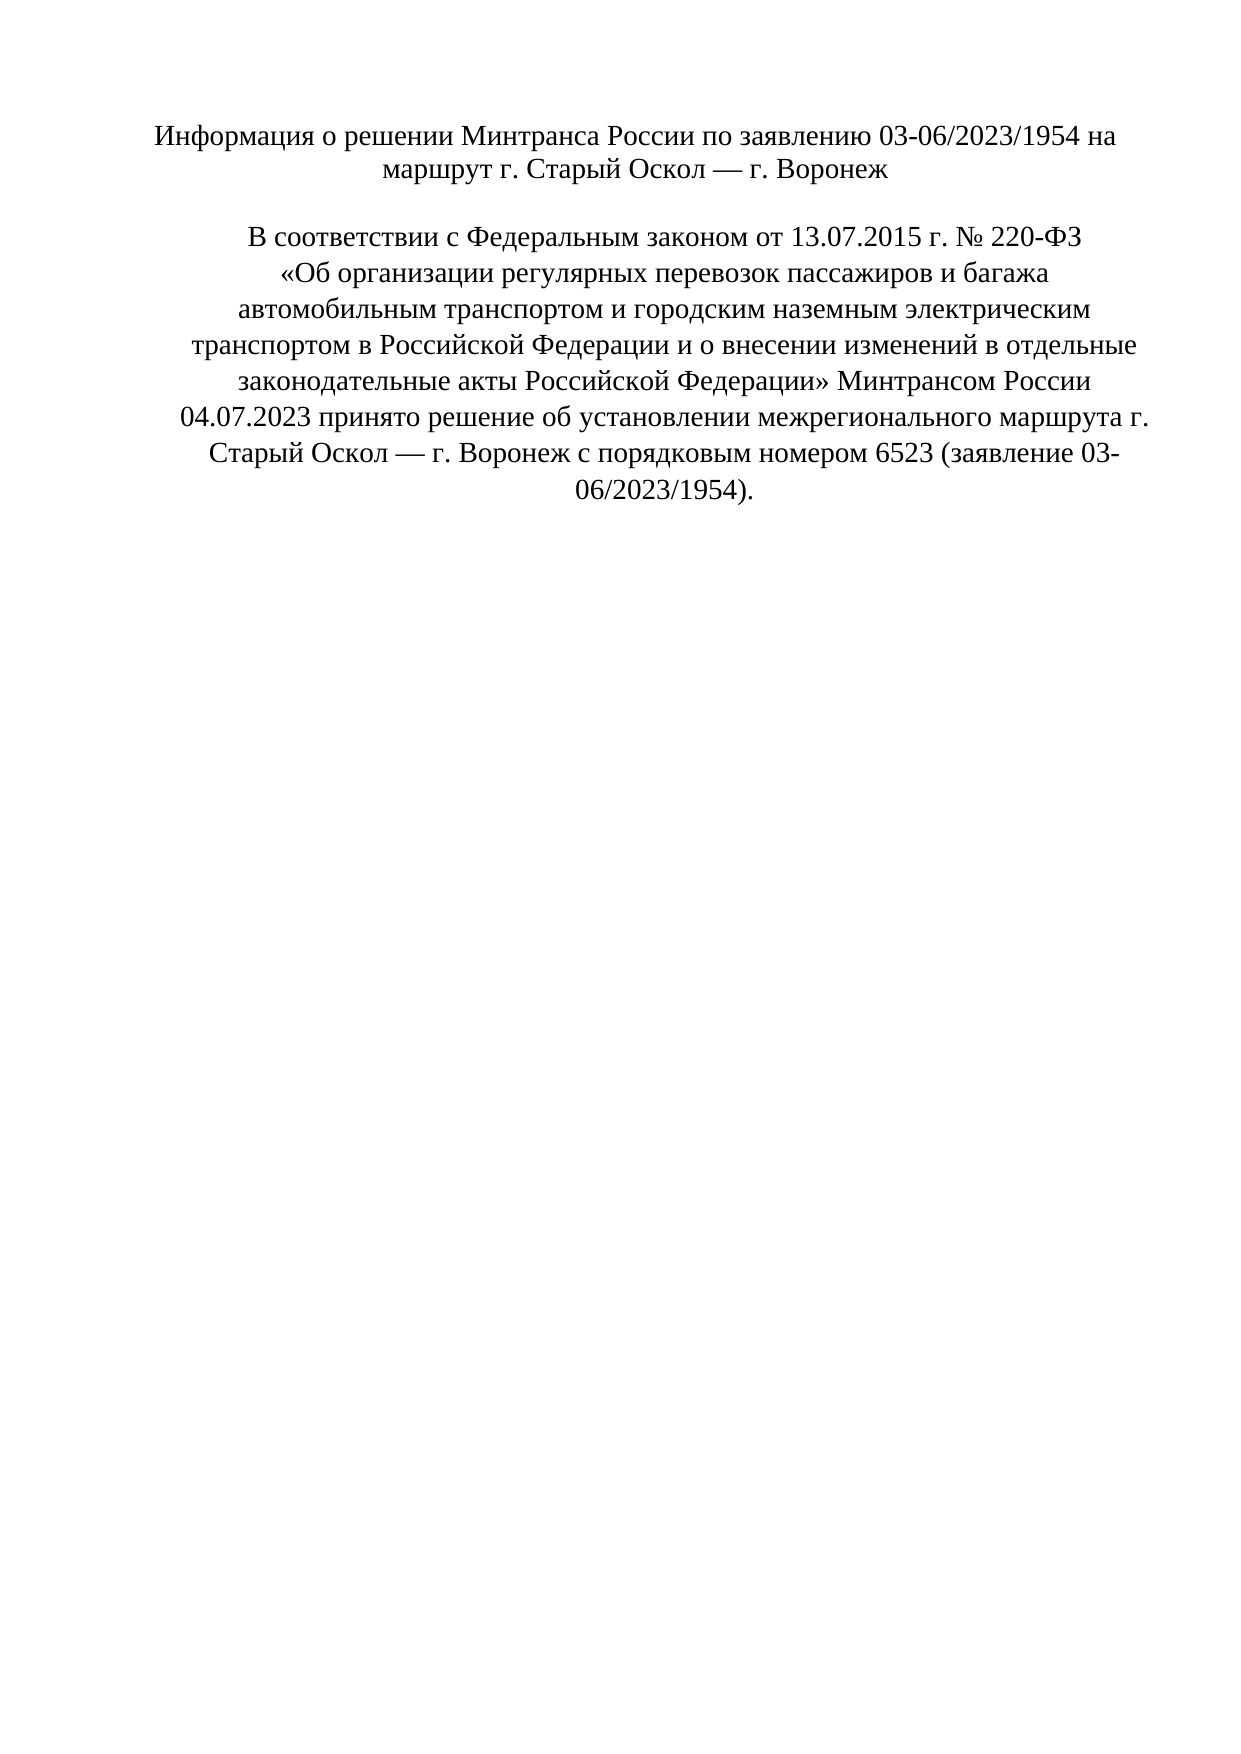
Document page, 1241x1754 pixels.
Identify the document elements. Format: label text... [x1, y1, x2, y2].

text Информация о решении Минтранса России по заявлению 03-06/2023/1954 на маршрут г. Старый Оскол — г. Воронеж [118, 118, 1152, 185]
text В соответствии с Федеральным законом от 13.07.2015 г. № 220-ФЗ «Об организации регулярных перевозок пассажиров и багажа автомобильным транспортом и городским наземным электрическим транспортом в Российской Федерации и о внесении изменений в отдельные законодательные акты Российской Федерации» Минтрансом России 04.07.2023 принято решение об установлении межрегионального маршрута г. Старый Оскол — г. Воронеж с порядковым номером 6523 (заявление 03-06/2023/1954). [177, 219, 1152, 505]
